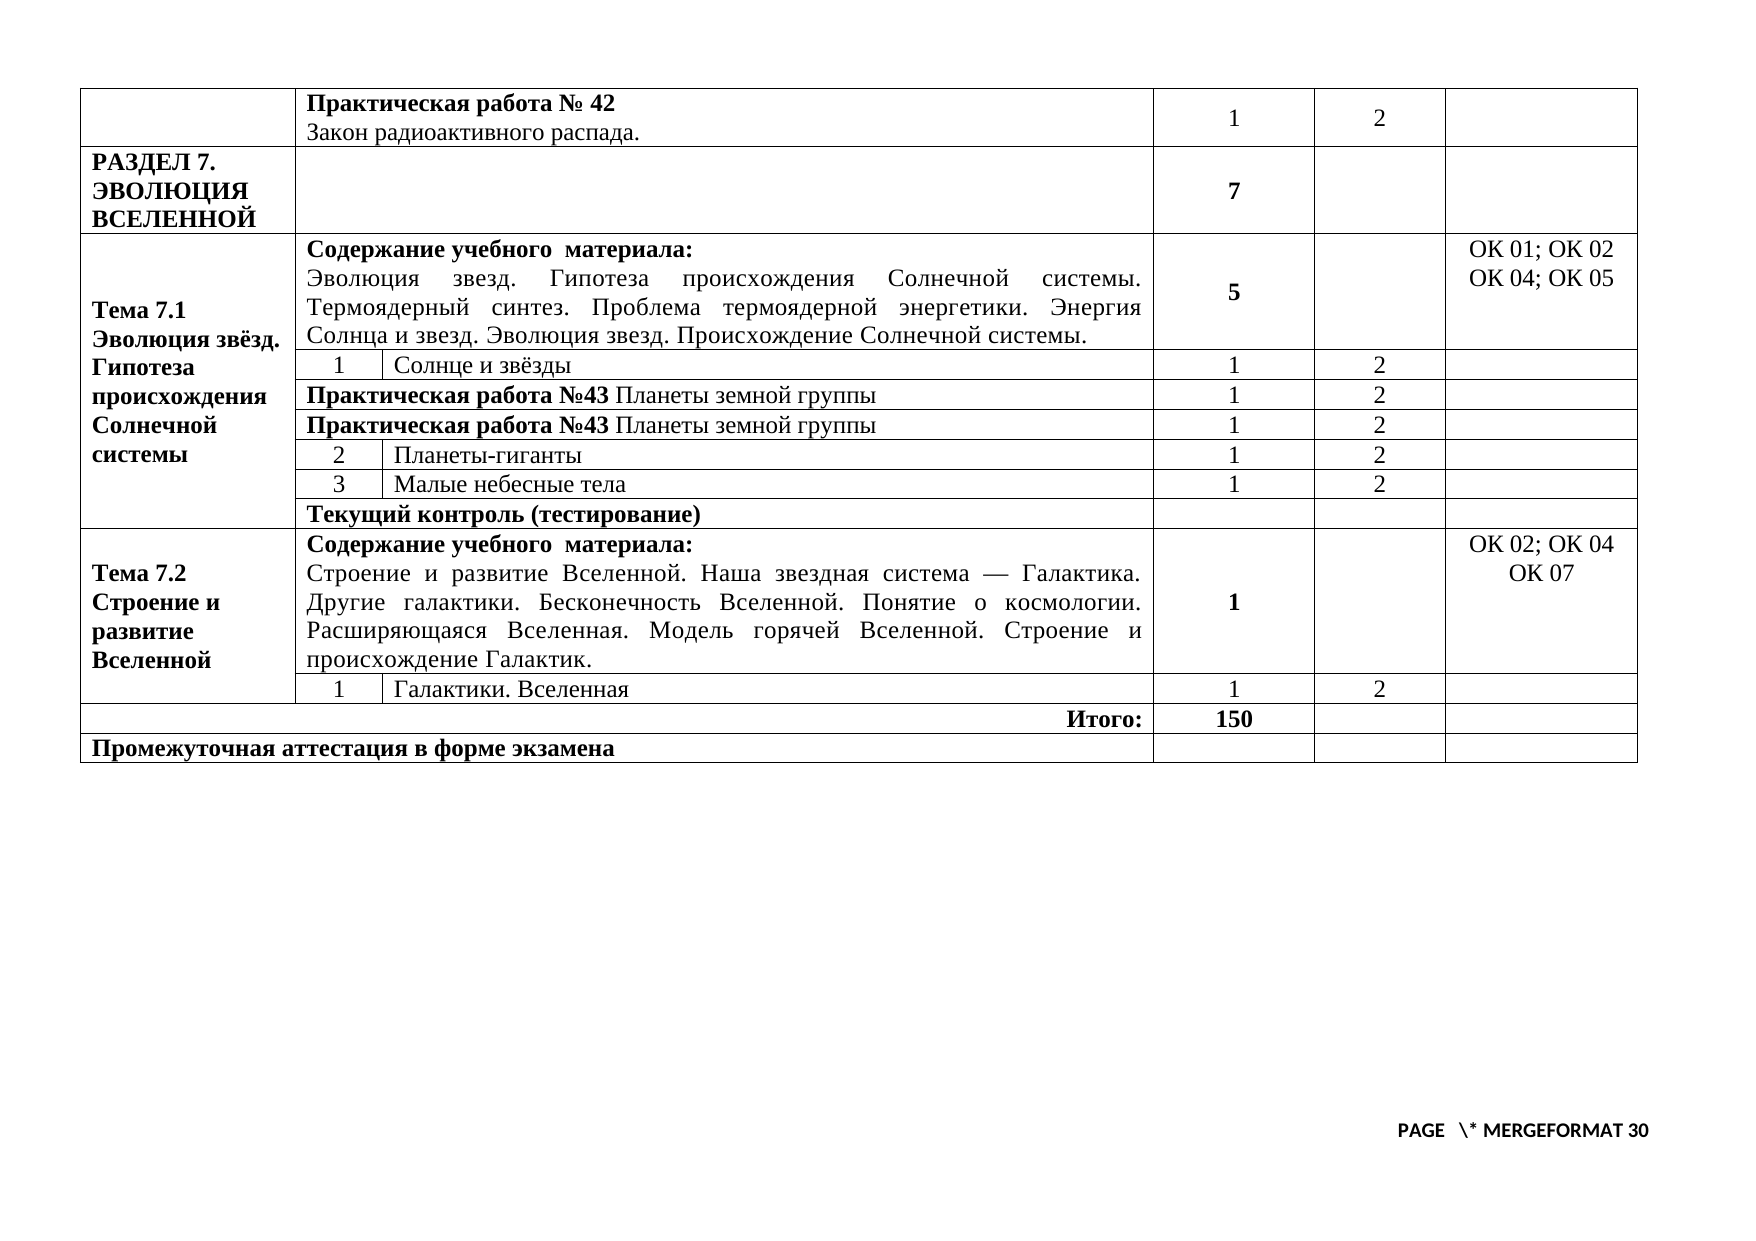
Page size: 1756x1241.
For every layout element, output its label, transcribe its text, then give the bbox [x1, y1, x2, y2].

table_cell 2 [1315, 440, 1445, 468]
table_cell 1 [1154, 674, 1314, 703]
table_cell Итого: [81, 704, 1153, 732]
table_cell [1446, 734, 1637, 762]
table_cell Содержание учебного материала: Эволюция звезд. Гипотеза происхождения Солнечной системы. Термоядерный синтез. Проблема термоядерной энергетики. Энергия Солнца и звезд. Эволюция звезд. Происхождение Солнечной системы. [296, 234, 1153, 349]
table_cell [1446, 89, 1637, 146]
table_cell [1154, 499, 1314, 528]
table_cell [1315, 147, 1445, 233]
table_cell ОК 01; ОК 02 ОК 04; ОК 05 [1446, 234, 1637, 349]
table_cell 2 [296, 440, 382, 468]
table_cell [1446, 674, 1637, 703]
table_cell 2 [1315, 350, 1445, 379]
table_cell Промежуточная аттестация в форме экзамена [81, 734, 1153, 762]
table_cell 1 [1154, 89, 1314, 146]
table_cell 1 [1154, 529, 1314, 673]
table_cell [1446, 704, 1637, 732]
table_cell [1446, 499, 1637, 528]
table_cell Содержание учебного материала: Строение и развитие Вселенной. Наша звездная система — Галактика. Другие галактики. Бесконечность Вселенной. Понятие о космологии. Расширяющаяся Вселенная. Модель горячей Вселенной. Строение и происхождение Галактик. [296, 529, 1153, 673]
table_cell 7 [1154, 147, 1314, 233]
table_cell 2 [1315, 470, 1445, 498]
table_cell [296, 89, 1153, 146]
table_cell [296, 147, 1153, 233]
table_cell РАЗДЕЛ 7. ЭВОЛЮЦИЯ ВСЕЛЕННОЙ [81, 147, 295, 233]
table_cell [1446, 410, 1637, 439]
table_cell 1 [1154, 440, 1314, 468]
table_cell 2 [1315, 380, 1445, 409]
table_cell 1 [1154, 410, 1314, 439]
table_cell 2 [1315, 410, 1445, 439]
table_cell Текущий контроль (тестирование) [296, 499, 1153, 528]
table_cell 5 [1154, 234, 1314, 349]
table_cell 1 [296, 674, 382, 703]
table_cell [1446, 470, 1637, 498]
table_cell [1446, 147, 1637, 233]
table_cell [1446, 380, 1637, 409]
table_cell [1154, 734, 1314, 762]
table_cell [1315, 234, 1445, 349]
table_cell Солнце и звёзды [383, 350, 1153, 379]
table_cell 2 [1315, 674, 1445, 703]
table_cell 1 [1154, 350, 1314, 379]
table_cell Тема 7.2 Строение и развитие Вселенной [81, 529, 295, 703]
table_cell [1315, 529, 1445, 673]
table_cell 2 [1315, 89, 1445, 146]
table_cell Малые небесные тела [383, 470, 1153, 498]
table_cell 1 [296, 350, 382, 379]
table_cell [1315, 704, 1445, 732]
table_cell Тема 7.1 Эволюция звёзд. Гипотеза происхождения Солнечной системы [81, 234, 295, 528]
table_cell Планеты-гиганты [383, 440, 1153, 468]
table_cell Галактики. Вселенная [383, 674, 1153, 703]
table_cell Практическая работа №43 Планеты земной группы [296, 380, 1153, 409]
table_cell [1446, 350, 1637, 379]
table_cell Практическая работа №43 Планеты земной группы [296, 410, 1153, 439]
table_cell 150 [1154, 704, 1314, 732]
table_cell 3 [296, 470, 382, 498]
table_cell 1 [1154, 380, 1314, 409]
table_cell [1315, 734, 1445, 762]
table_cell [1446, 440, 1637, 468]
table_cell 1 [1154, 470, 1314, 498]
table_cell [1315, 499, 1445, 528]
table_cell ОК 02; ОК 04 ОК 07 [1446, 529, 1637, 673]
